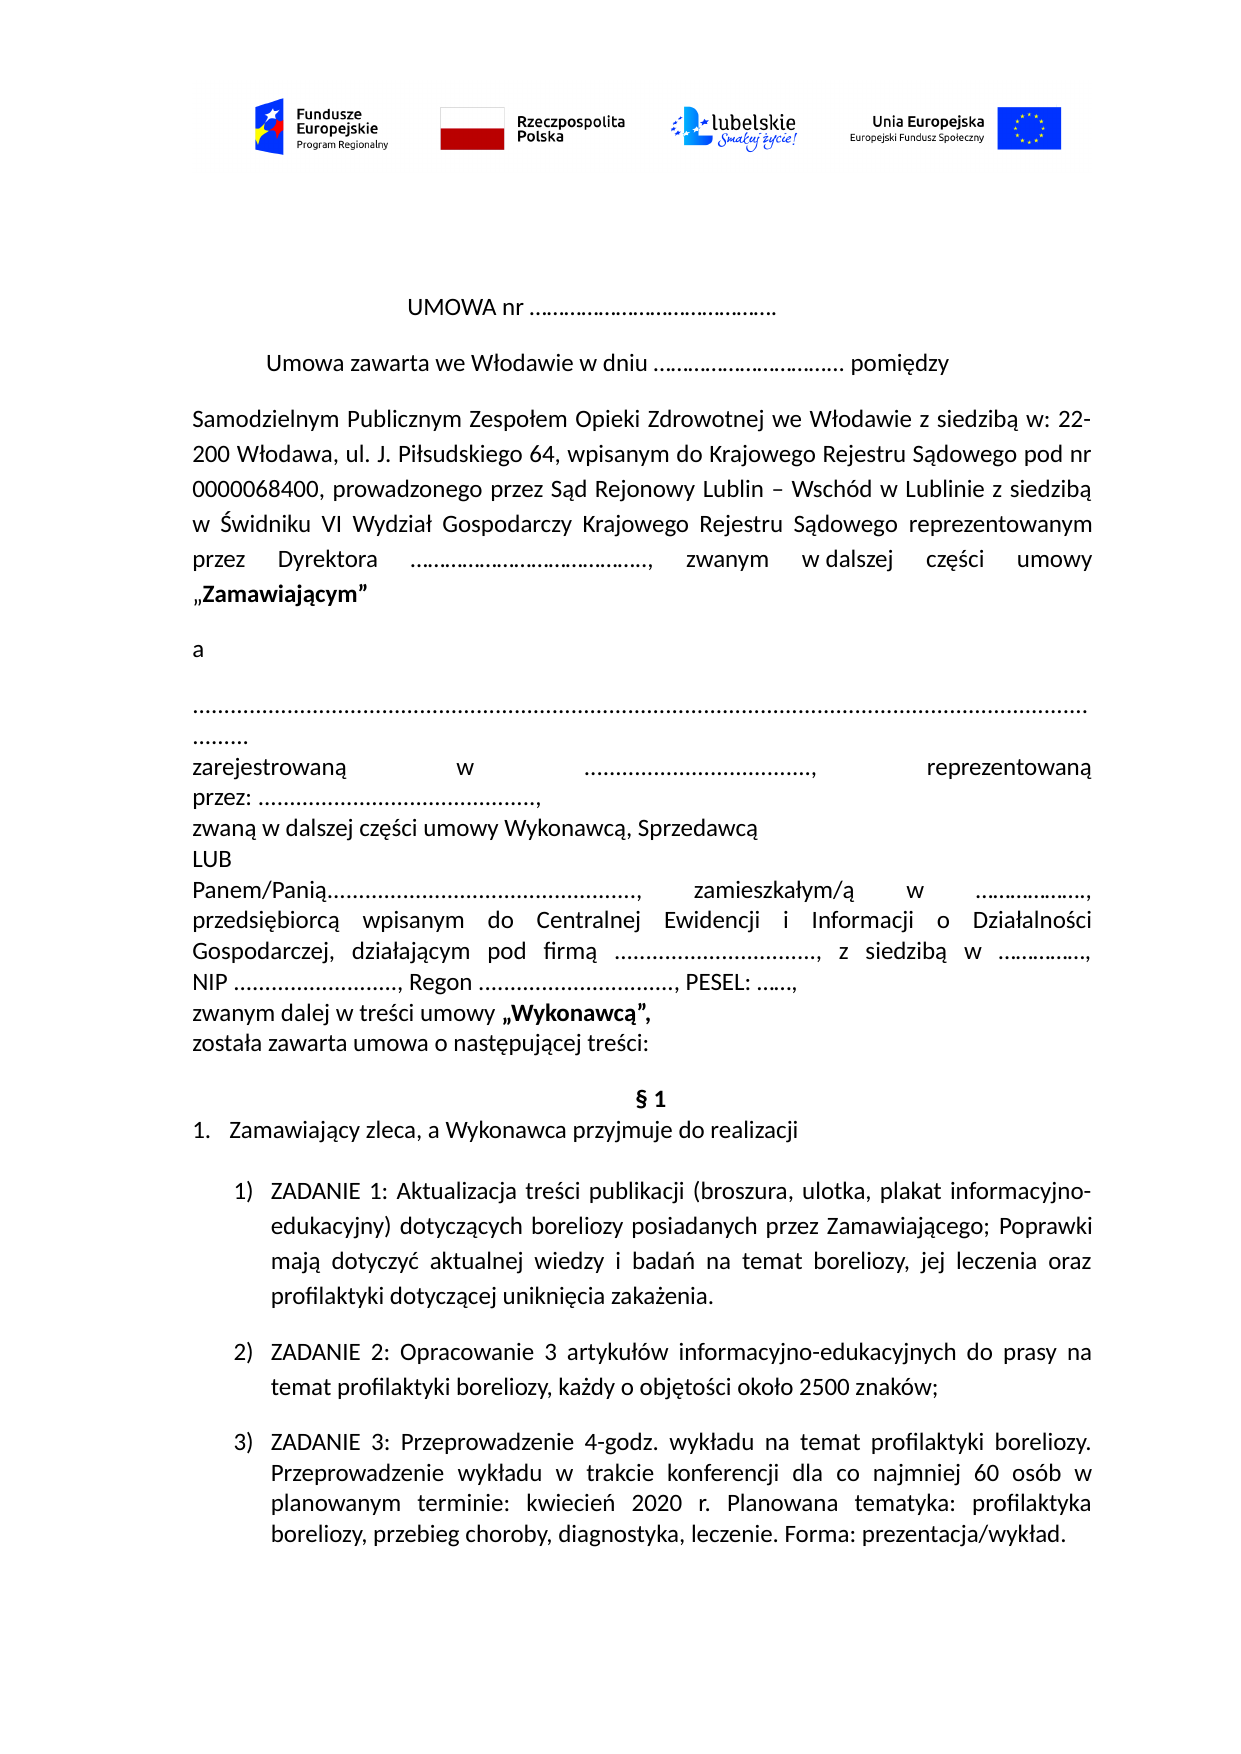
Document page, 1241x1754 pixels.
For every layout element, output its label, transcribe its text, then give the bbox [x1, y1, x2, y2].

picture [192, 80, 1093, 173]
text zarejestrowaną w ...................................., reprezentowaną przez: ............................................, [192, 751, 1093, 812]
list ZADANIE 2: Opracowanie 3 artykułów informacyjno-edukacyjnych do prasy na temat profilaktyki boreliozy, każdy o objętości około 2500 znaków; [233, 1336, 1093, 1401]
text a [192, 633, 1093, 664]
text § 1 [192, 1083, 1093, 1114]
text zwanym dalej w treści umowy „Wykonawcą”, [192, 997, 1093, 1027]
text Samodzielnym Publicznym Zespołem Opieki Zdrowotnej we Włodawie z siedzibą w: 22-200 Włodawa, ul. J. Piłsudskiego 64, wpisanym do Krajowego Rejestru Sądowego pod nr 0000068400, prowadzonego przez Sąd Rejonowy Lublin – Wschód w Lublinie z siedzibą w Świdniku VI Wydział Gospodarczy Krajowego Rejestru Sądowego reprezentowanym przez Dyrektora ………………………………….., zwanym w dalszej części umowy „Zamawiającym” [192, 403, 1093, 608]
list ZADANIE 3: Przeprowadzenie 4-godz. wykładu na temat profilaktyki boreliozy. Przeprowadzenie wykładu w trakcie konferencji dla co najmniej 60 osób w planowanym terminie: kwiecień 2020 r. Planowana tematyka: profilaktyka boreliozy, przebieg choroby, diagnostyka, leczenie. Forma: prezentacja/wykład. [233, 1426, 1093, 1548]
text ....................................................................................................................................................... [192, 689, 1093, 751]
list ZADANIE 1: Aktualizacja treści publikacji (broszura, ulotka, plakat informacyjno- edukacyjny) dotyczących boreliozy posiadanych przez Zamawiającego; Poprawki mają dotyczyć aktualnej wiedzy i badań na temat boreliozy, jej leczenia oraz profilaktyki dotyczącej uniknięcia zakażenia. [233, 1175, 1093, 1310]
text została zawarta umowa o następującej treści: [192, 1027, 1093, 1058]
text LUB [192, 843, 1093, 873]
text Panem/Panią................................................., zamieszkałym/ą w ………………., przedsiębiorcą wpisanym do Centralnej Ewidencji i Informacji o Działalności Gospodarczej, działającym pod firmą ................................, z siedzibą w ……………, NIP .........................., Regon ..............................., PESEL: ……, [192, 874, 1093, 996]
text UMOWA nr ……………………………………. [192, 291, 1093, 322]
text zwaną w dalszej części umowy Wykonawcą, Sprzedawcą [192, 812, 1093, 843]
list Zamawiający zleca, a Wykonawca przyjmuje do realizacji [192, 1114, 1093, 1144]
text Umowa zawarta we Włodawie w dniu …………………………... pomiędzy [192, 347, 1093, 377]
